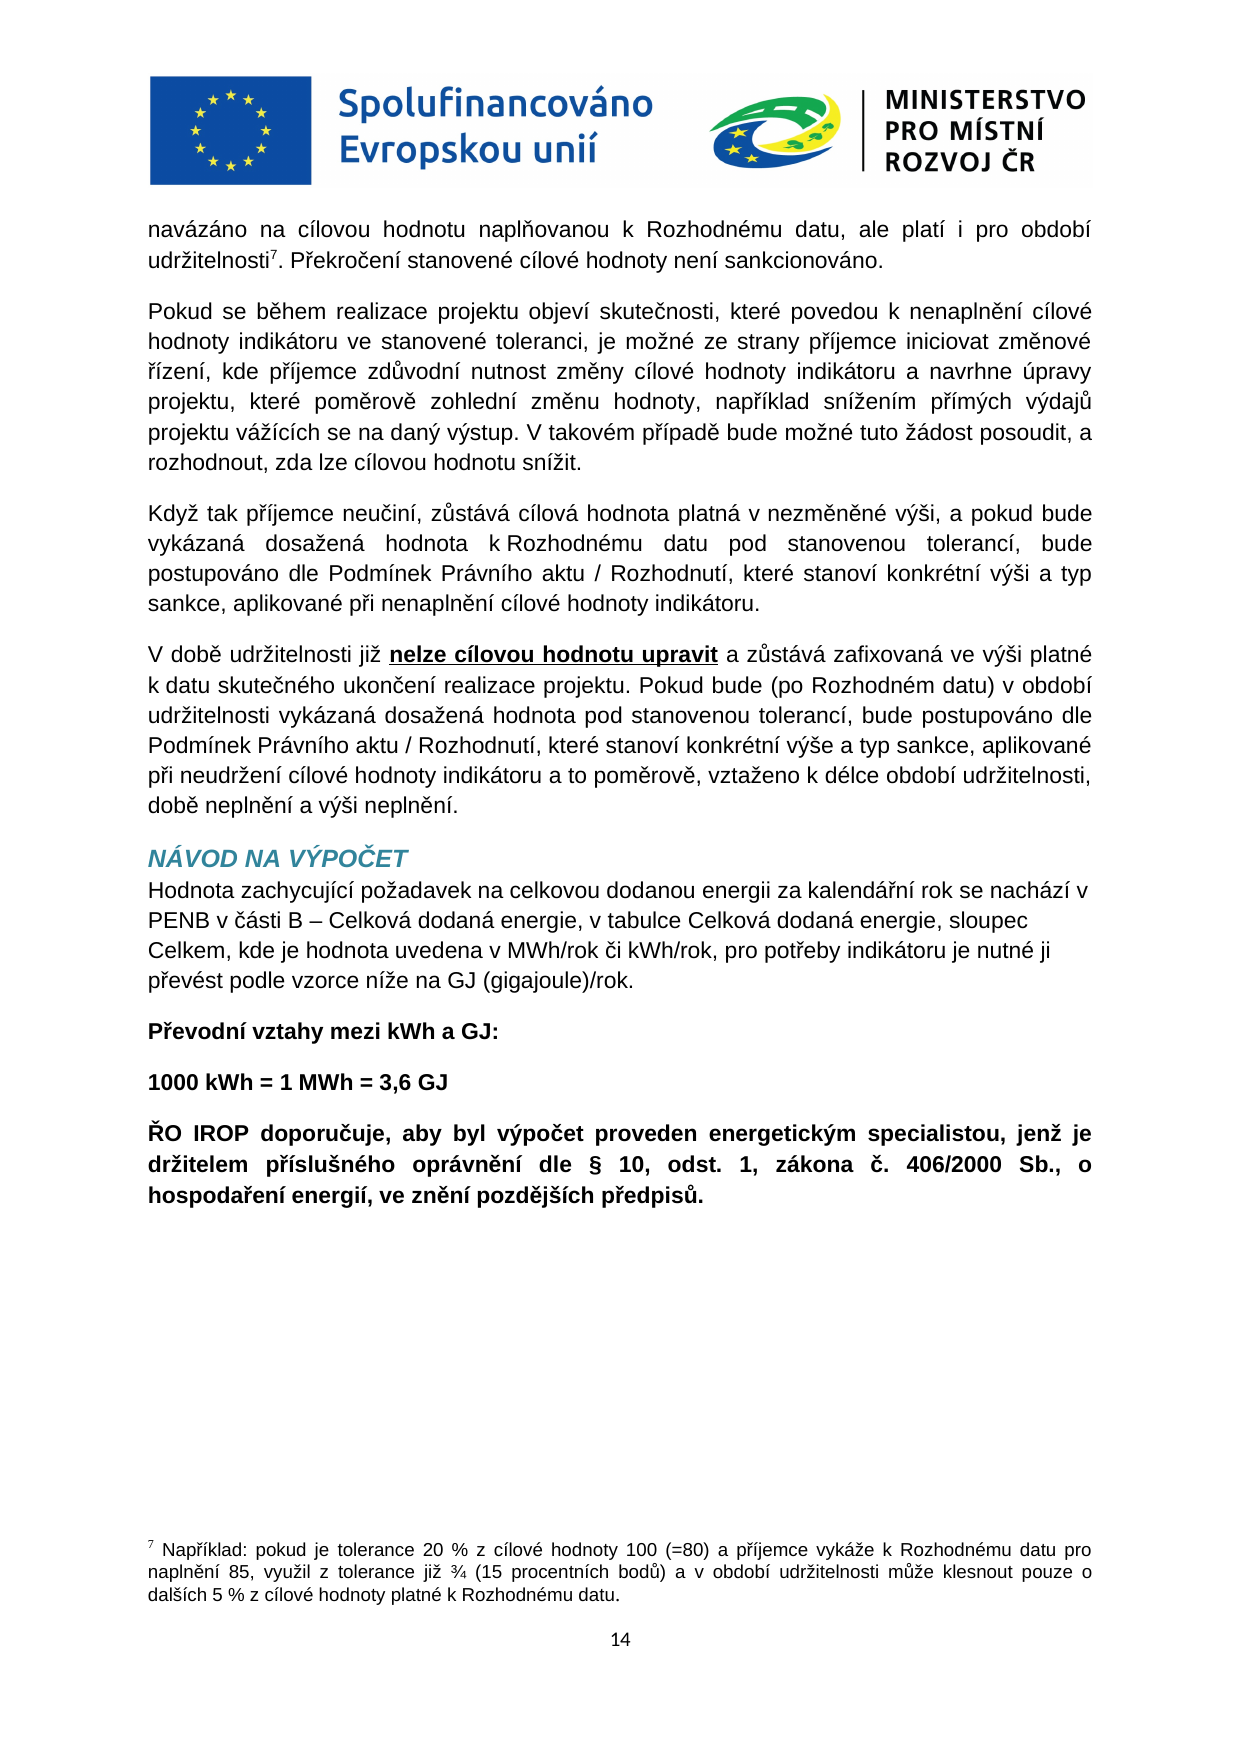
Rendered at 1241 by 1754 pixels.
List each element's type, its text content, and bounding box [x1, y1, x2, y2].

text Převodní vztahy mezi kWh a GJ: [148, 1018, 1093, 1044]
text Návod na Výpočet [148, 843, 1093, 872]
text V době udržitelnosti již nelze cílovou hodnotu upravit a zůstává zafixovaná ve výši platné k datu skutečného ukončení realizace projektu. Pokud bude (po Rozhodném datu) v období udržitelnosti vykázaná dosažená hodnota pod stanovenou tolerancí, bude postupováno dle Podmínek Právního aktu / Rozhodnutí, které stanoví konkrétní výše a typ sankce, aplikované při neudržení cílové hodnoty indikátoru a to poměrově, vztaženo k délce období udržitelnosti, době neplnění a výši neplnění. [148, 641, 1093, 819]
text ŘO IROP doporučuje, aby byl výpočet proveden energetickým specialistou, jenž je držitelem příslušného oprávnění dle § 10, odst. 1, zákona č. 406/2000 Sb., o hospodaření energií, ve znění pozdějších předpisů. [148, 1120, 1093, 1210]
text Hodnota zachycující požadavek na celkovou dodanou energii za kalendářní rok se nachází v PENB v části B – Celková dodaná energie, v tabulce Celková dodaná energie, sloupec Celkem, kde je hodnota uvedena v MWh/rok či kWh/rok, pro potřeby indikátoru je nutné ji převést podle vzorce níže na GJ (gigajoule)/rok. [148, 877, 1093, 993]
text Když tak příjemce neučiní, zůstává cílová hodnota platná v nezměněné výši, a pokud bude vykázaná dosažená hodnota k Rozhodnému datu pod stanovenou tolerancí, bude postupováno dle Podmínek Právního aktu / Rozhodnutí, které stanoví konkrétní výši a typ sankce, aplikované při nenaplnění cílové hodnoty indikátoru. [148, 500, 1093, 617]
text 1000 kWh = 1 MWh = 3,6 GJ [148, 1069, 1093, 1096]
picture [147, 73, 1093, 188]
text Pokud se během realizace projektu objeví skutečnosti, které povedou k nenaplnění cílové hodnoty indikátoru ve stanovené toleranci, je možné ze strany příjemce iniciovat změnové řízení, kde příjemce zdůvodní nutnost změny cílové hodnoty indikátoru a navrhne úpravy projektu, které poměrově zohlední změnu hodnoty, například snížením přímých výdajů projektu vážících se na daný výstup. V takovém případě bude možné tuto žádost posoudit, a rozhodnout, zda lze cílovou hodnotu snížit. [148, 298, 1093, 475]
